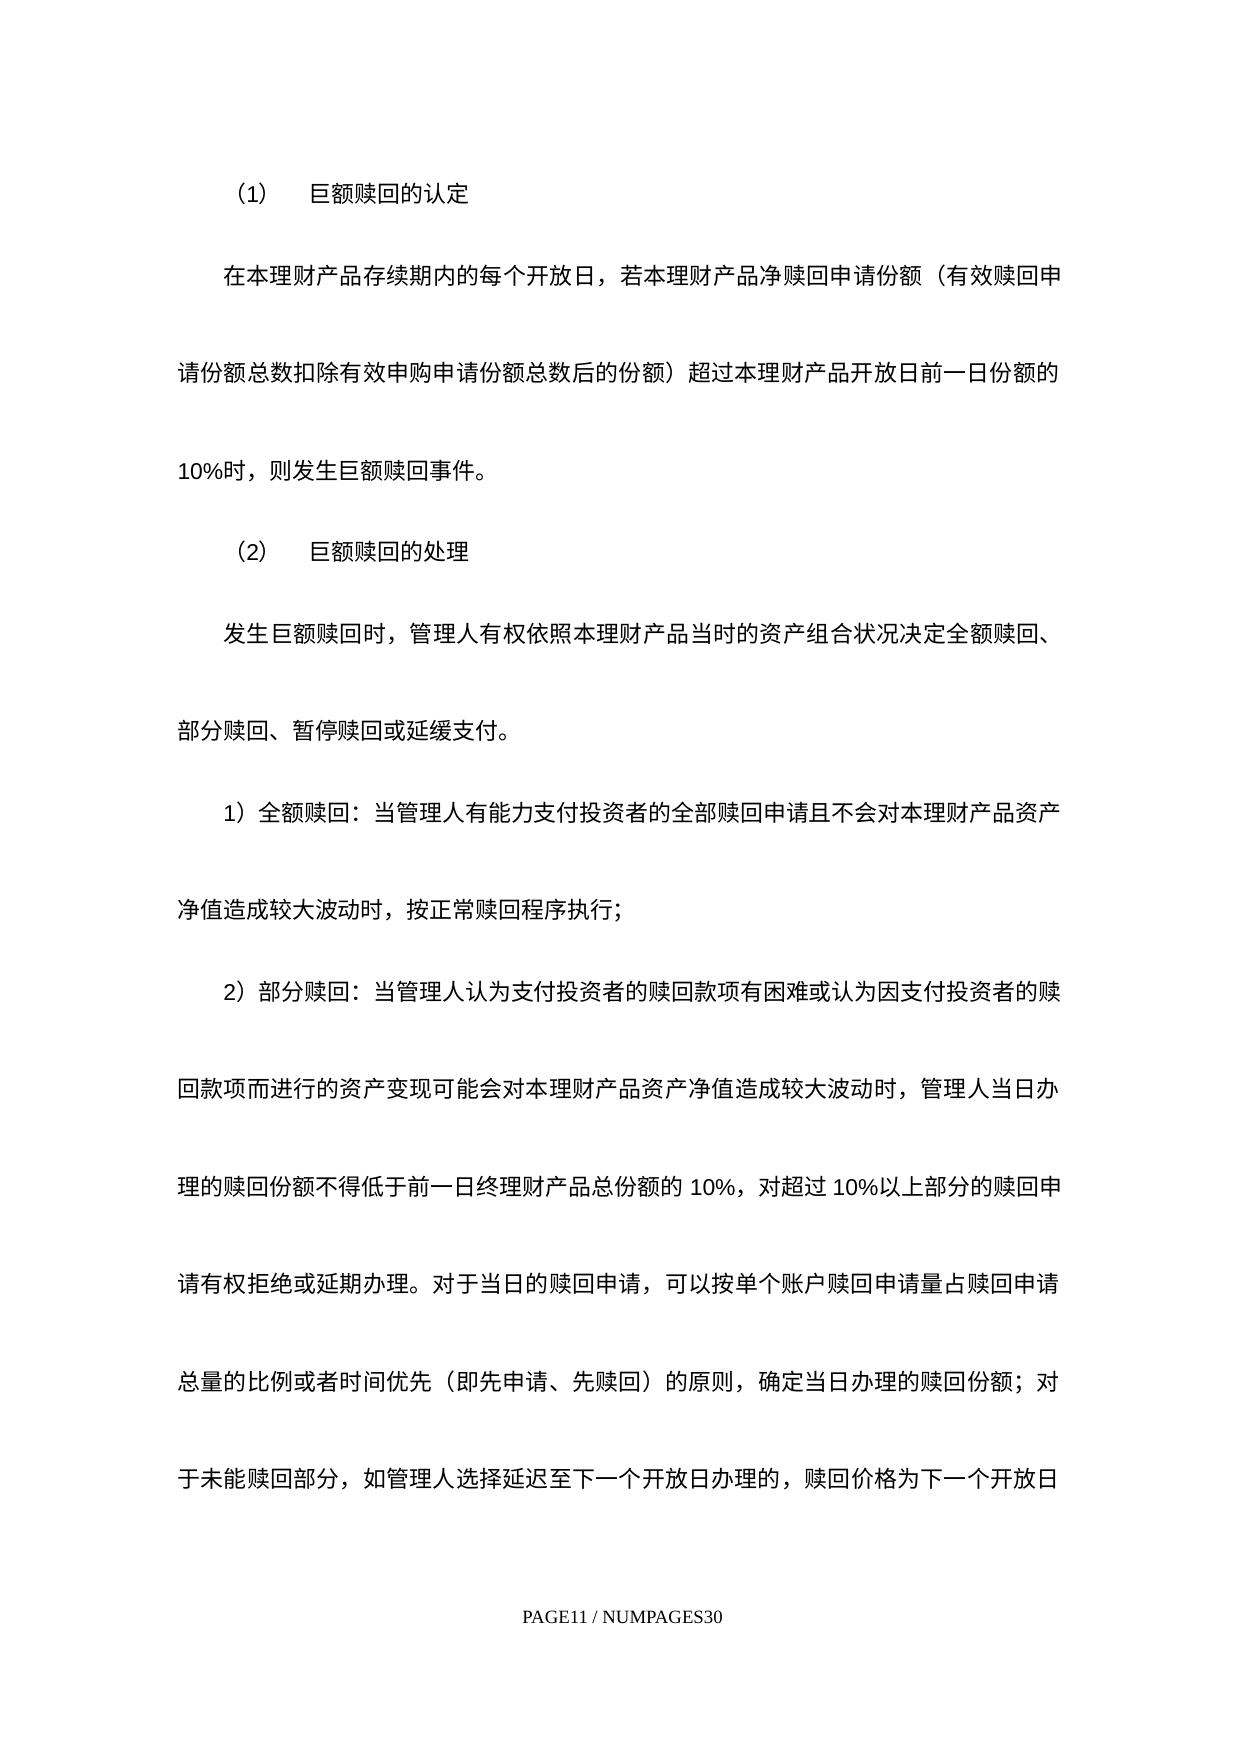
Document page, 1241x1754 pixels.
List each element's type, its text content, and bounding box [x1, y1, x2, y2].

list 巨额赎回的处理 [177, 518, 1063, 583]
list 巨额赎回的认定 [177, 160, 1063, 225]
text 1）全额赎回：当管理人有能力支付投资者的全部赎回申请且不会对本理财产品资产净值造成较大波动时，按正常赎回程序执行； [177, 779, 1063, 941]
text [177, 958, 1063, 1510]
text 发生巨额赎回时，管理人有权依照本理财产品当时的资产组合状况决定全额赎回、部分赎回、暂停赎回或延缓支付。 [177, 600, 1063, 762]
text 在本理财产品存续期内的每个开放日，若本理财产品净赎回申请份额（有效赎回申请份额总数扣除有效申购申请份额总数后的份额）超过本理财产品开放日前一日份额的10%时，则发生巨额赎回事件。 [177, 242, 1063, 502]
